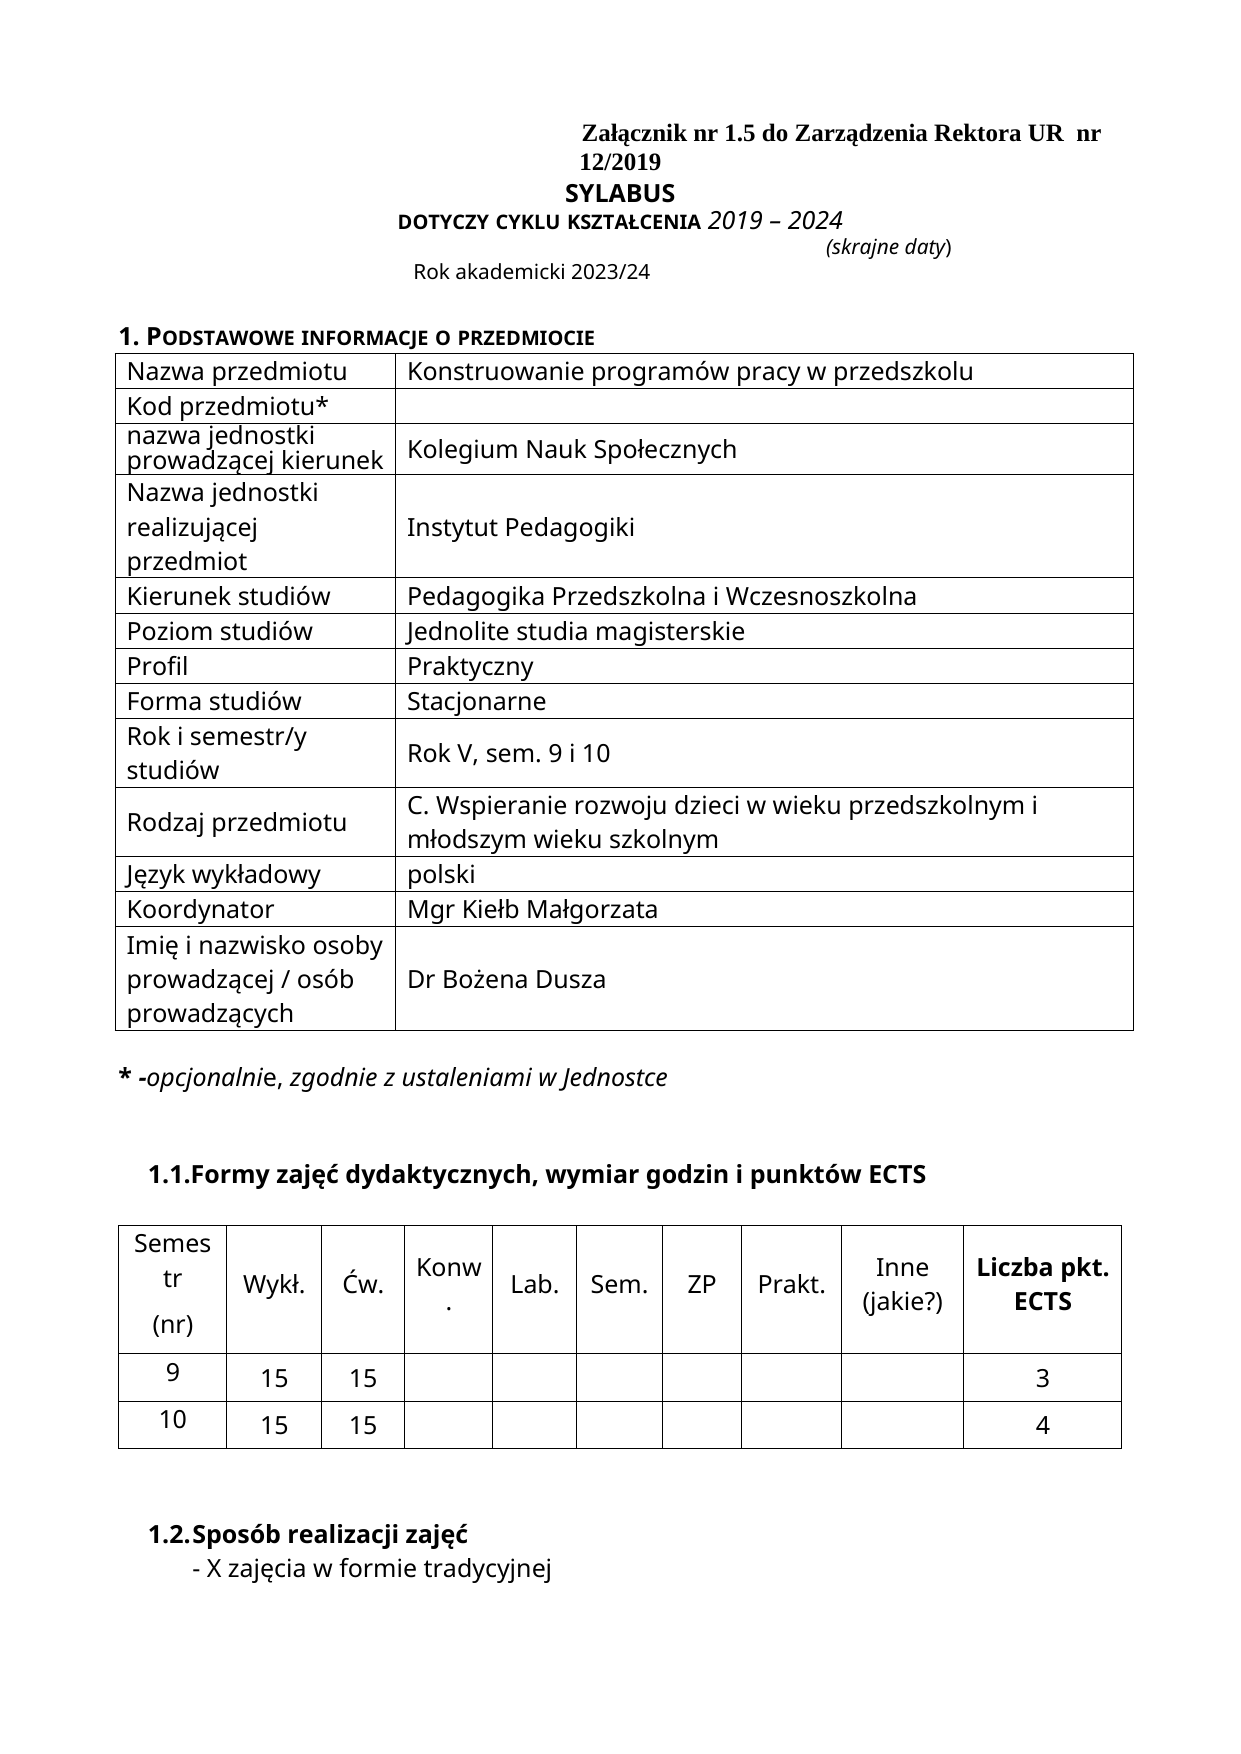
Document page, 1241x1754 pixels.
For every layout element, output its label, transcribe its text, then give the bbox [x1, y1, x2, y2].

table_cell Kierunek studiów [116, 578, 395, 612]
table_header Inne (jakie?) [842, 1226, 963, 1353]
table_cell [842, 1402, 963, 1448]
table_header Konstruowanie programów pracy w przedszkolu [396, 354, 1133, 388]
table_cell Kolegium Nauk Społecznych [396, 424, 1133, 474]
table_cell [577, 1402, 662, 1448]
table_cell Rok V, sem. 9 i 10 [396, 719, 1133, 787]
table_cell Instytut Pedagogiki [396, 475, 1133, 577]
table_cell [742, 1402, 841, 1448]
table_cell [493, 1354, 576, 1401]
table_cell C. Wspieranie rozwoju dzieci w wieku przedszkolnym i młodszym wieku szkolnym [396, 788, 1133, 856]
table_header Sem. [577, 1226, 662, 1353]
table_cell [405, 1354, 492, 1401]
table_cell [663, 1354, 741, 1401]
table_cell 9 [119, 1354, 226, 1401]
table_header ZP [663, 1226, 741, 1353]
table_cell Dr Bożena Dusza [396, 927, 1133, 1029]
text SYLABUS [118, 176, 1122, 210]
table_cell Poziom studiów [116, 614, 395, 647]
table_cell [742, 1354, 841, 1401]
text - X zajęcia w formie tradycyjnej [192, 1551, 1122, 1585]
table_cell [405, 1402, 492, 1448]
table_cell Mgr Kiełb Małgorzata [396, 892, 1133, 926]
table_cell [493, 1402, 576, 1448]
table_cell [663, 1402, 741, 1448]
text 1. Podstawowe informacje o przedmiocie [118, 319, 1122, 353]
table_cell 15 [322, 1402, 404, 1448]
table_cell Język wykładowy [116, 857, 395, 891]
table_cell Rok i semestr/y studiów [116, 719, 395, 787]
table_cell Pedagogika Przedszkolna i Wczesnoszkolna [396, 578, 1133, 612]
table_header Prakt. [742, 1226, 841, 1353]
table_cell Praktyczny [396, 649, 1133, 683]
table_header Semestr (nr) [119, 1226, 226, 1353]
table_cell Jednolite studia magisterskie [396, 614, 1133, 647]
table_header Nazwa przedmiotu [116, 354, 395, 388]
text * -opcjonalnie, zgodnie z ustaleniami w Jednostce [118, 1060, 1122, 1094]
table_cell Forma studiów [116, 684, 395, 718]
table_cell Imię i nazwisko osoby prowadzącej / osób prowadzących [116, 927, 395, 1029]
table_cell Nazwa jednostki realizującej przedmiot [116, 475, 395, 577]
text dotyczy cyklu kształcenia 2019 – 2024 [118, 210, 1122, 235]
text Rok akademicki 2023/24 [118, 260, 1122, 285]
table_header Lab. [493, 1226, 576, 1353]
table_cell 15 [227, 1354, 321, 1401]
table_cell 3 [964, 1354, 1121, 1401]
title Załącznik nr 1.5 do Zarządzenia Rektora UR nr 12/2019 [118, 118, 1122, 176]
table_header Ćw. [322, 1226, 404, 1353]
table_cell Profil [116, 649, 395, 683]
table_cell nazwa jednostki prowadzącej kierunek [116, 424, 395, 474]
table_cell Koordynator [116, 892, 395, 926]
text (skrajne daty) [118, 235, 1122, 260]
table_cell Kod przedmiotu* [116, 389, 395, 423]
table_cell 15 [227, 1402, 321, 1448]
table_cell Rodzaj przedmiotu [116, 788, 395, 856]
text 1.1.Formy zajęć dydaktycznych, wymiar godzin i punktów ECTS [148, 1157, 1122, 1191]
table_header Liczba pkt. ECTS [964, 1226, 1121, 1353]
table_cell polski [396, 857, 1133, 891]
table_cell 4 [964, 1402, 1121, 1448]
table_header Wykł. [227, 1226, 321, 1353]
text 1.2. Sposób realizacji zajęć [148, 1517, 1122, 1551]
table_cell 10 [119, 1402, 226, 1448]
table_cell [396, 389, 1133, 423]
table_cell [577, 1354, 662, 1401]
table_cell Stacjonarne [396, 684, 1133, 718]
table_cell [842, 1354, 963, 1401]
table_cell 15 [322, 1354, 404, 1401]
table_header Konw. [405, 1226, 492, 1353]
